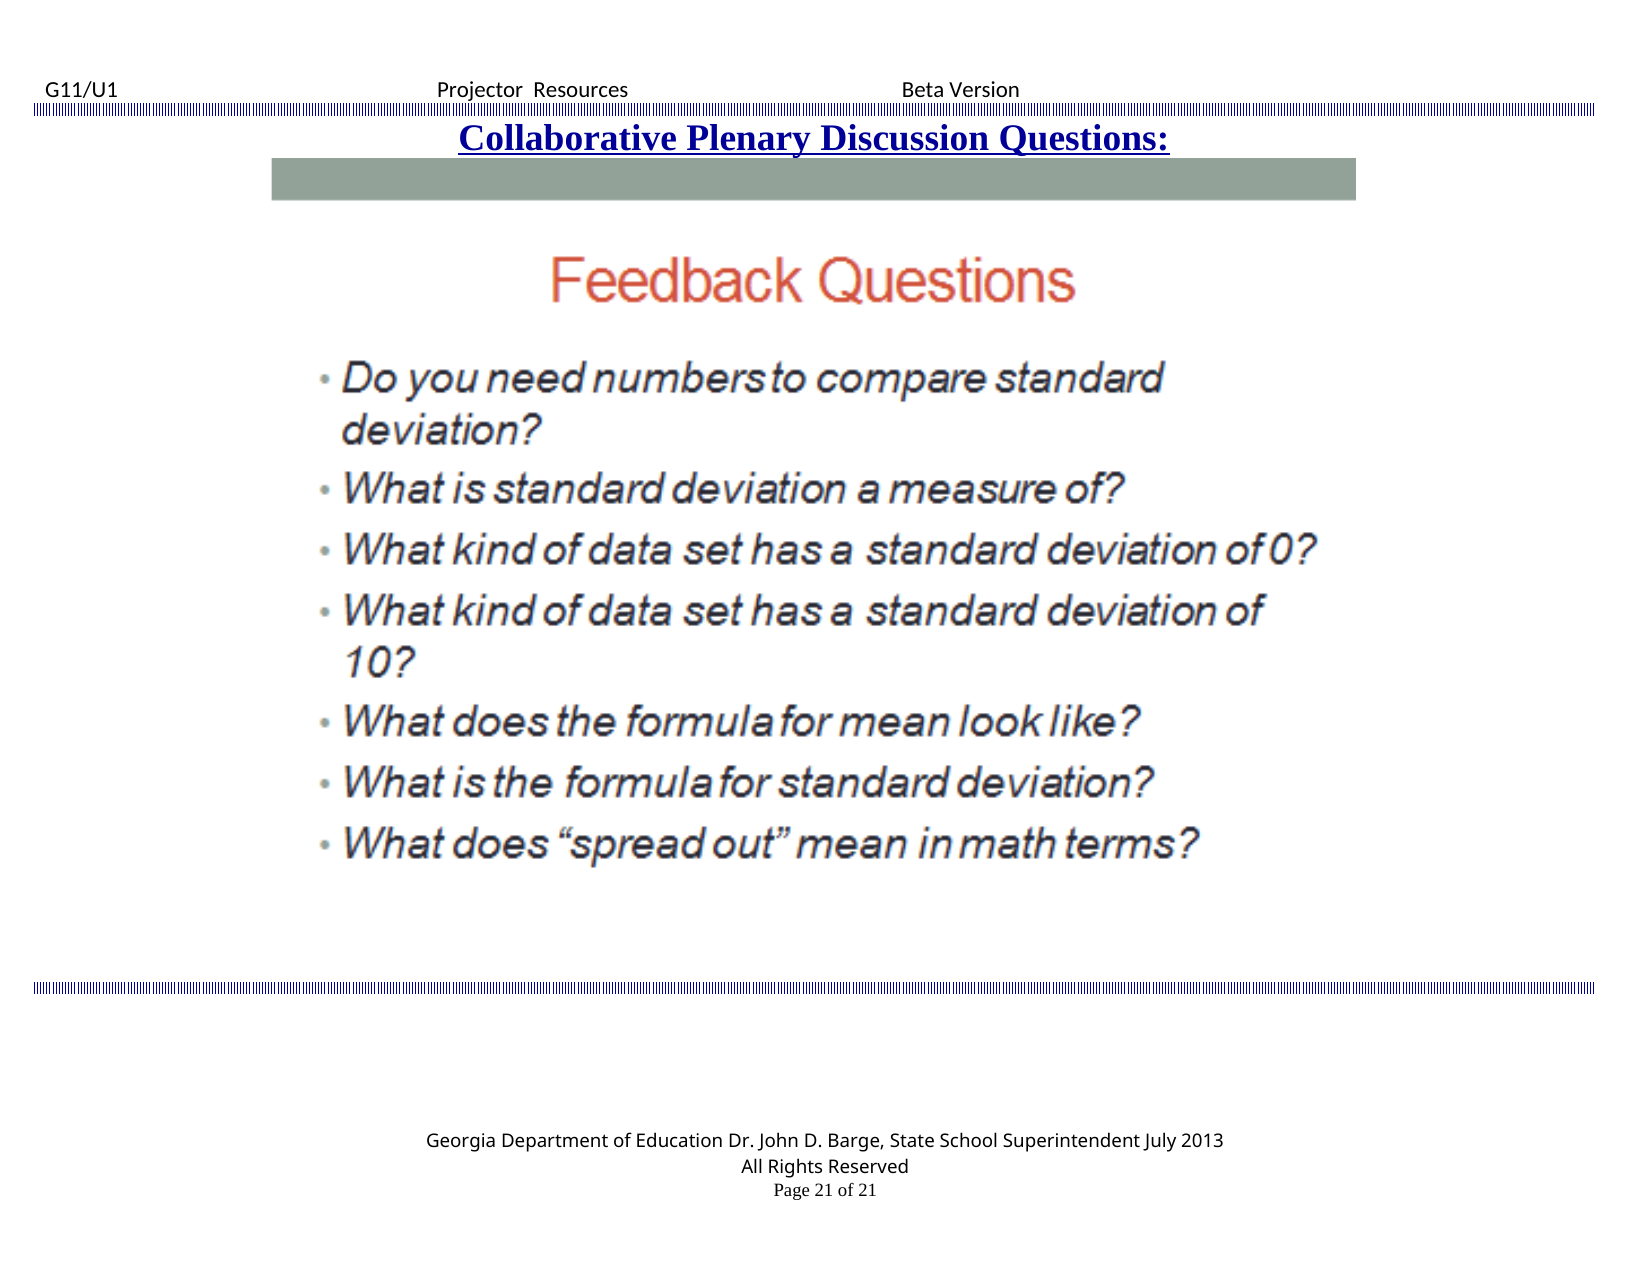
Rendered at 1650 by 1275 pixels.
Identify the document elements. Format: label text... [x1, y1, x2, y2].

table_cell [34, 159, 1594, 982]
picture [271, 158, 1356, 972]
table_header Collaborative Plenary Discussion Questions: [34, 103, 1594, 159]
